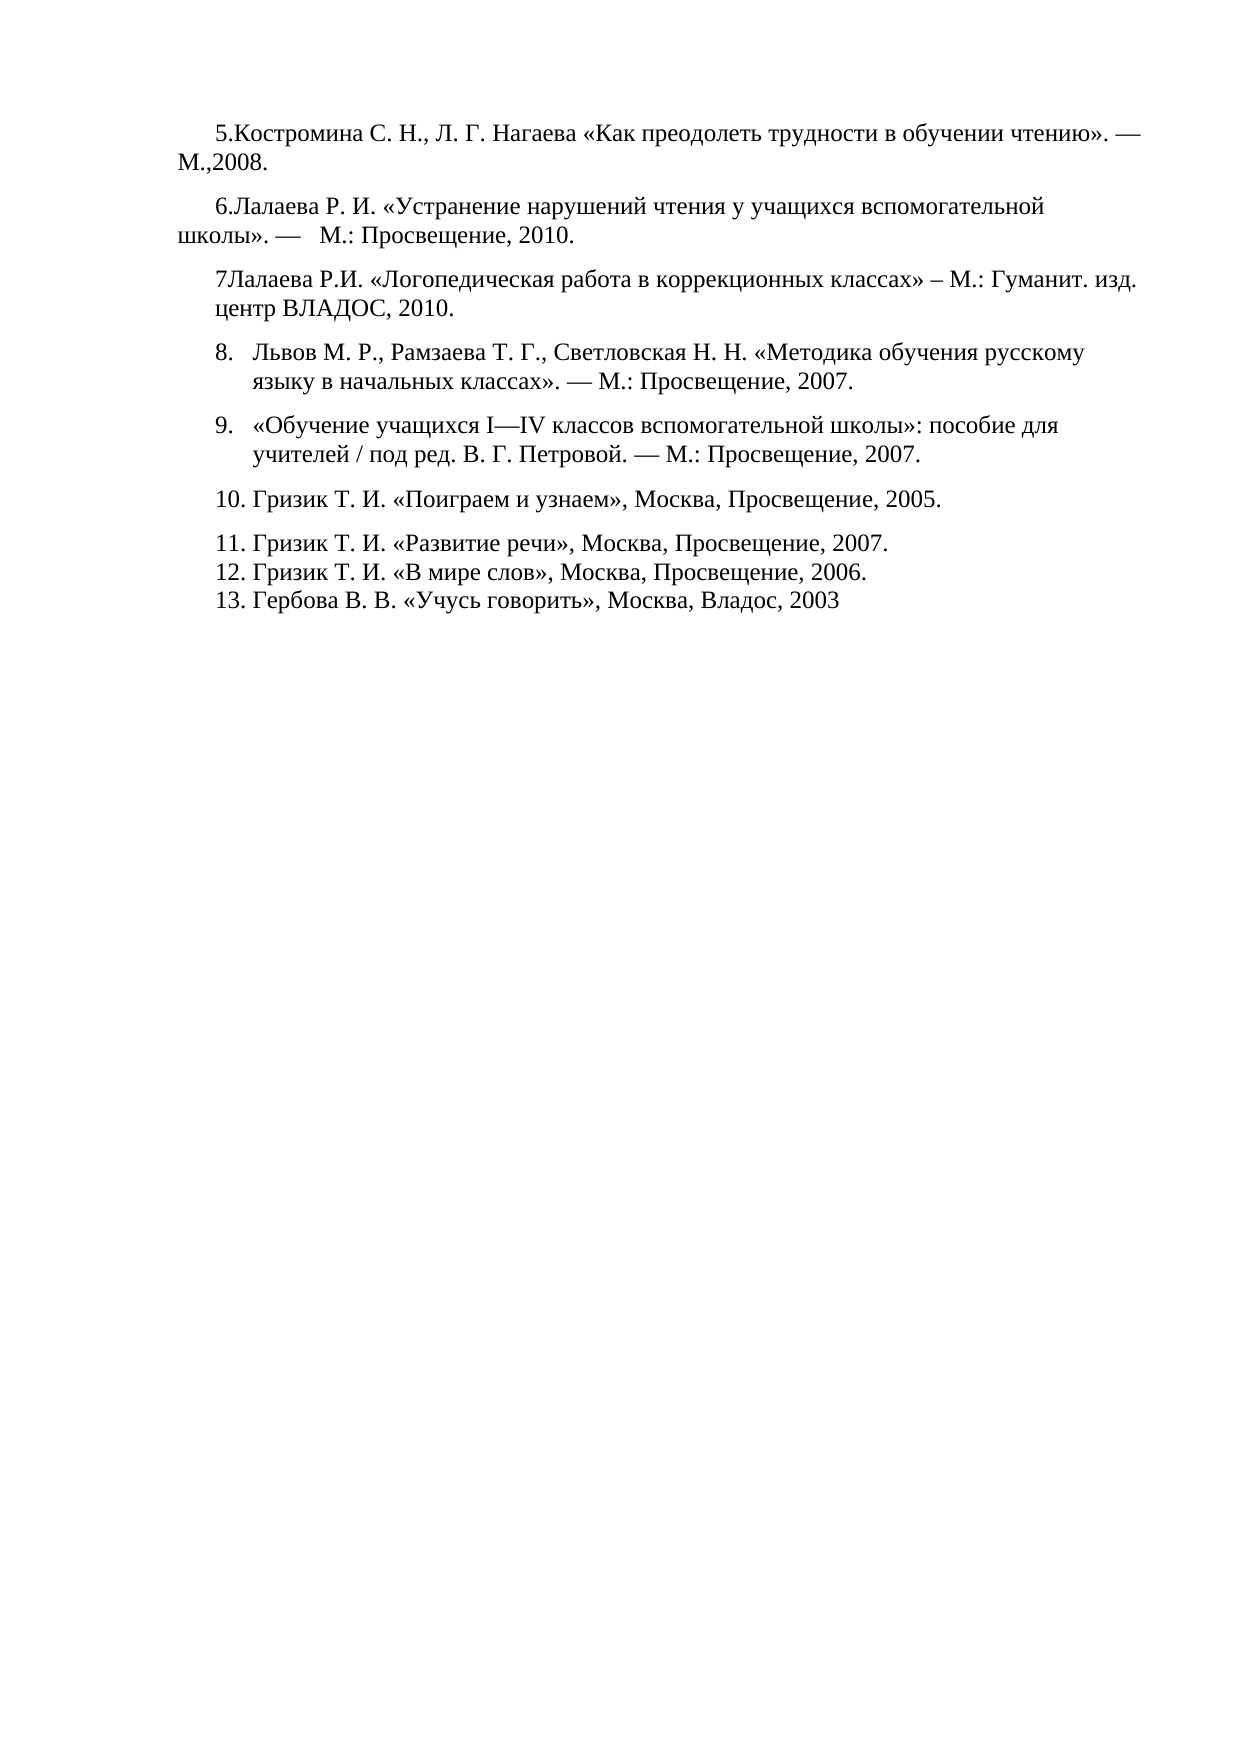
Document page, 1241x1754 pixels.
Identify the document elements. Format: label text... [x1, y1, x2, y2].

list Львов М. Р., Рамзаева Т. Г., Светловская Н. Н. «Методика обучения русскому языку в начальных классах». — М.: Просвещение, 2007. [215, 337, 1152, 395]
list Гризик Т. И. «Поиграем и узнаем», Москва, Просвещение, 2005. [215, 484, 1152, 512]
list «Обучение учащихся I—IV классов вспомогательной школы»: пособие для учителей / под ред. В. Г. Петровой. — М.: Просвещение, 2007. [215, 411, 1152, 468]
text 6.Лалаева Р. И. «Устранение нарушений чтения у учащихся вспомогательной школы». — М.: Просвещение, 2010. [177, 191, 1152, 249]
list Гризик Т. И. «В мире слов», Москва, Просвещение, 2006. [215, 557, 1152, 586]
list Гербова В. В. «Учусь говорить», Москва, Владос, 2003 [215, 586, 1152, 614]
text 5.Костромина С. Н., Л. Г. Нагаева «Как преодолеть трудности в обучении чтению». — М.,2008. [177, 118, 1152, 176]
text 7Лалаева Р.И. «Логопедическая работа в коррекционных классах» – М.: Гуманит. изд. центр ВЛАДОС, 2010. [215, 264, 1152, 322]
list Гризик Т. И. «Развитие речи», Москва, Просвещение, 2007. [215, 528, 1152, 557]
